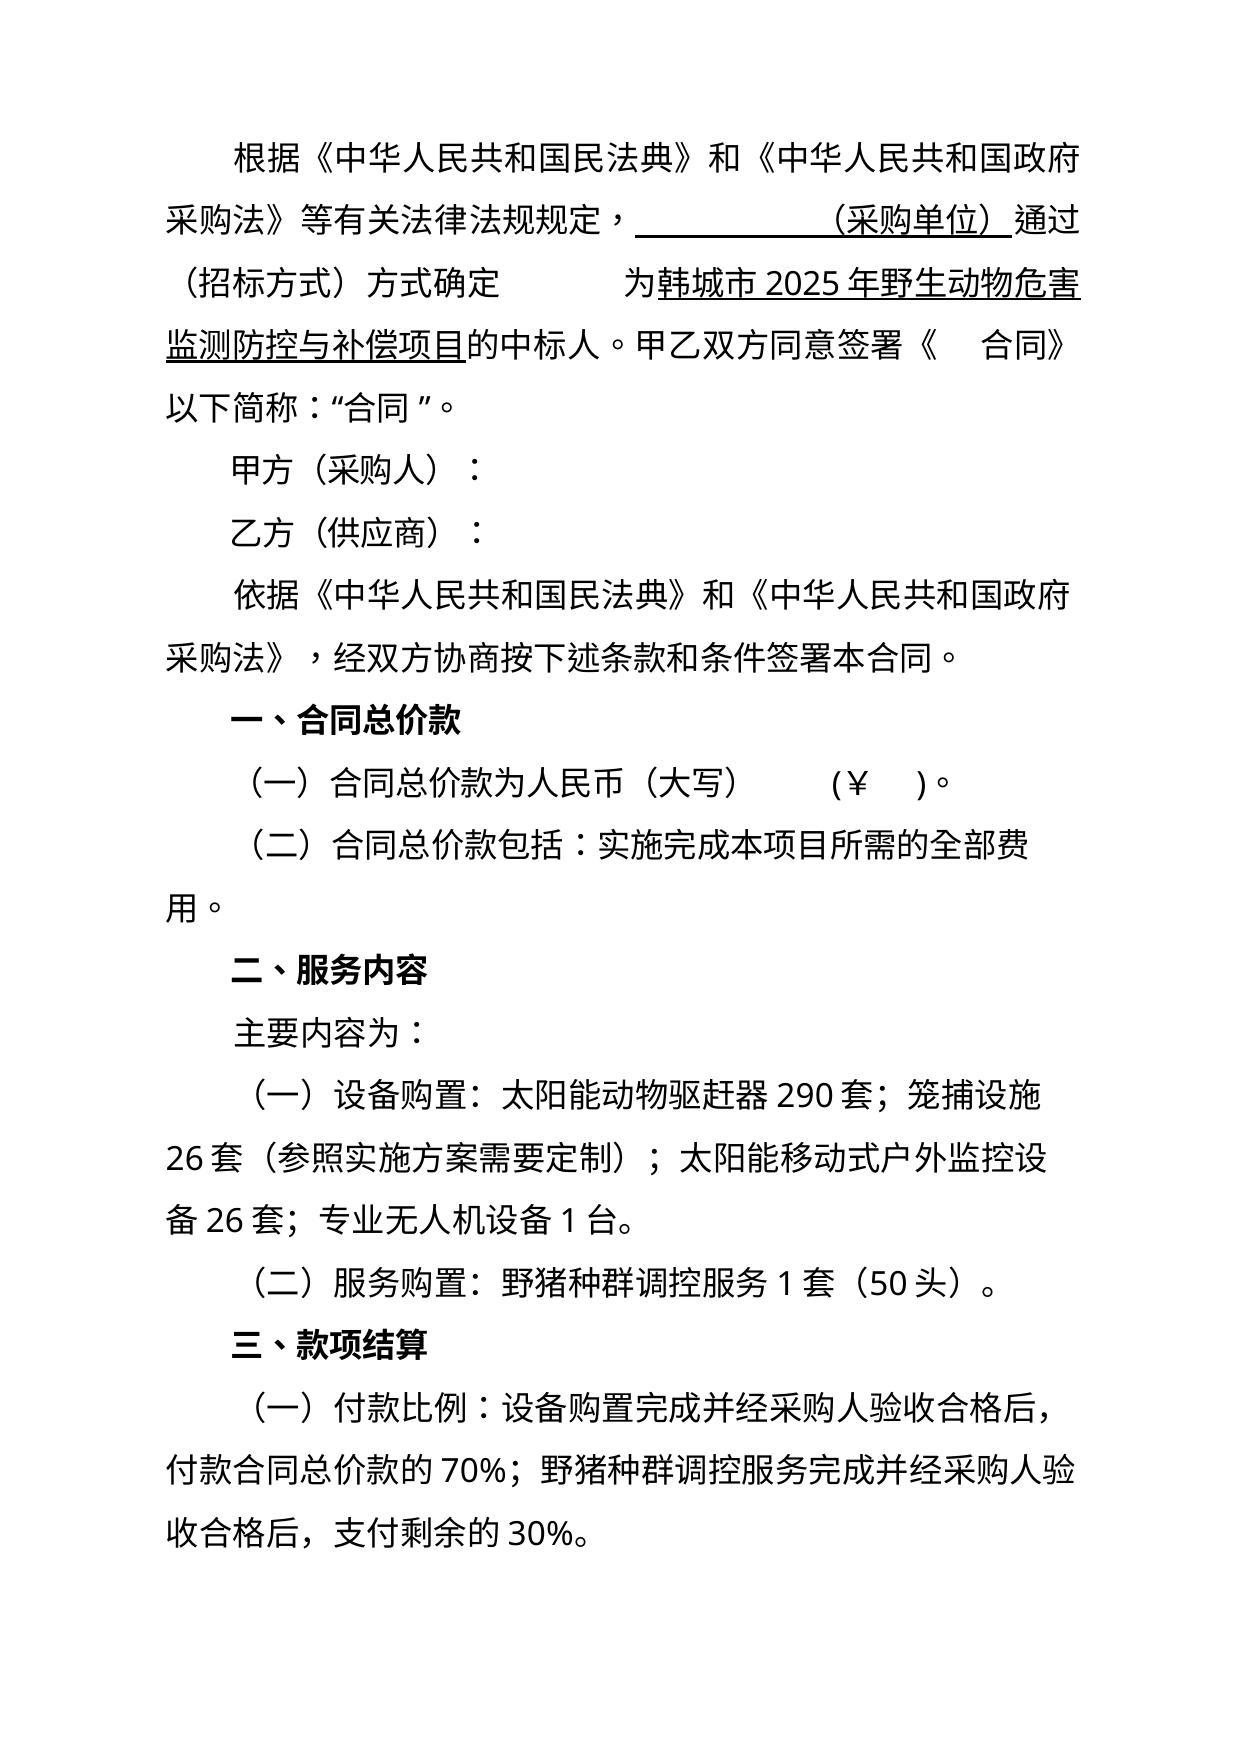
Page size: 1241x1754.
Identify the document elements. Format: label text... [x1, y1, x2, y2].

text 依据《中华人民共和国民法典》和《中华人民共和国政府采购法》，经双方协商按下述条款和条件签署本合同。 [165, 558, 1081, 683]
text 乙方（供应商）： [165, 495, 1081, 558]
text 甲方（采购人）： [165, 433, 1081, 495]
text 根据《中华人民共和国民法典》和《中华人民共和国政府采购法》等有关法律法规规定， （采购单位）通过 （招标方式）方式确定 为韩城市2025年野生动物危害监测防控与补偿项目的中标人。甲乙双方同意签署《 合同》以下简称：“合同 ”。 [165, 120, 1081, 433]
text 二、服务内容 [165, 933, 1081, 995]
text （一）合同总价款为人民币（大写） (￥ )。 [165, 745, 1081, 808]
text 三、款项结算 [165, 1308, 1081, 1370]
text 一、合同总价款 [165, 683, 1081, 745]
list 服务购置：野猪种群调控服务1套（50头）。 [165, 1245, 1081, 1308]
list 设备购置：太阳能动物驱赶器290套；笼捕设施26套（参照实施方案需要定制）；太阳能移动式户外监控设备26套；专业无人机设备1台。 [165, 1058, 1081, 1245]
text （一）付款比例：设备购置完成并经采购人验收合格后，付款合同总价款的70%；野猪种群调控服务完成并经采购人验收合格后，支付剩余的30%。 [165, 1370, 1081, 1558]
text （二）合同总价款包括：实施完成本项目所需的全部费用。 [165, 808, 1081, 933]
text 主要内容为： [165, 995, 1081, 1058]
